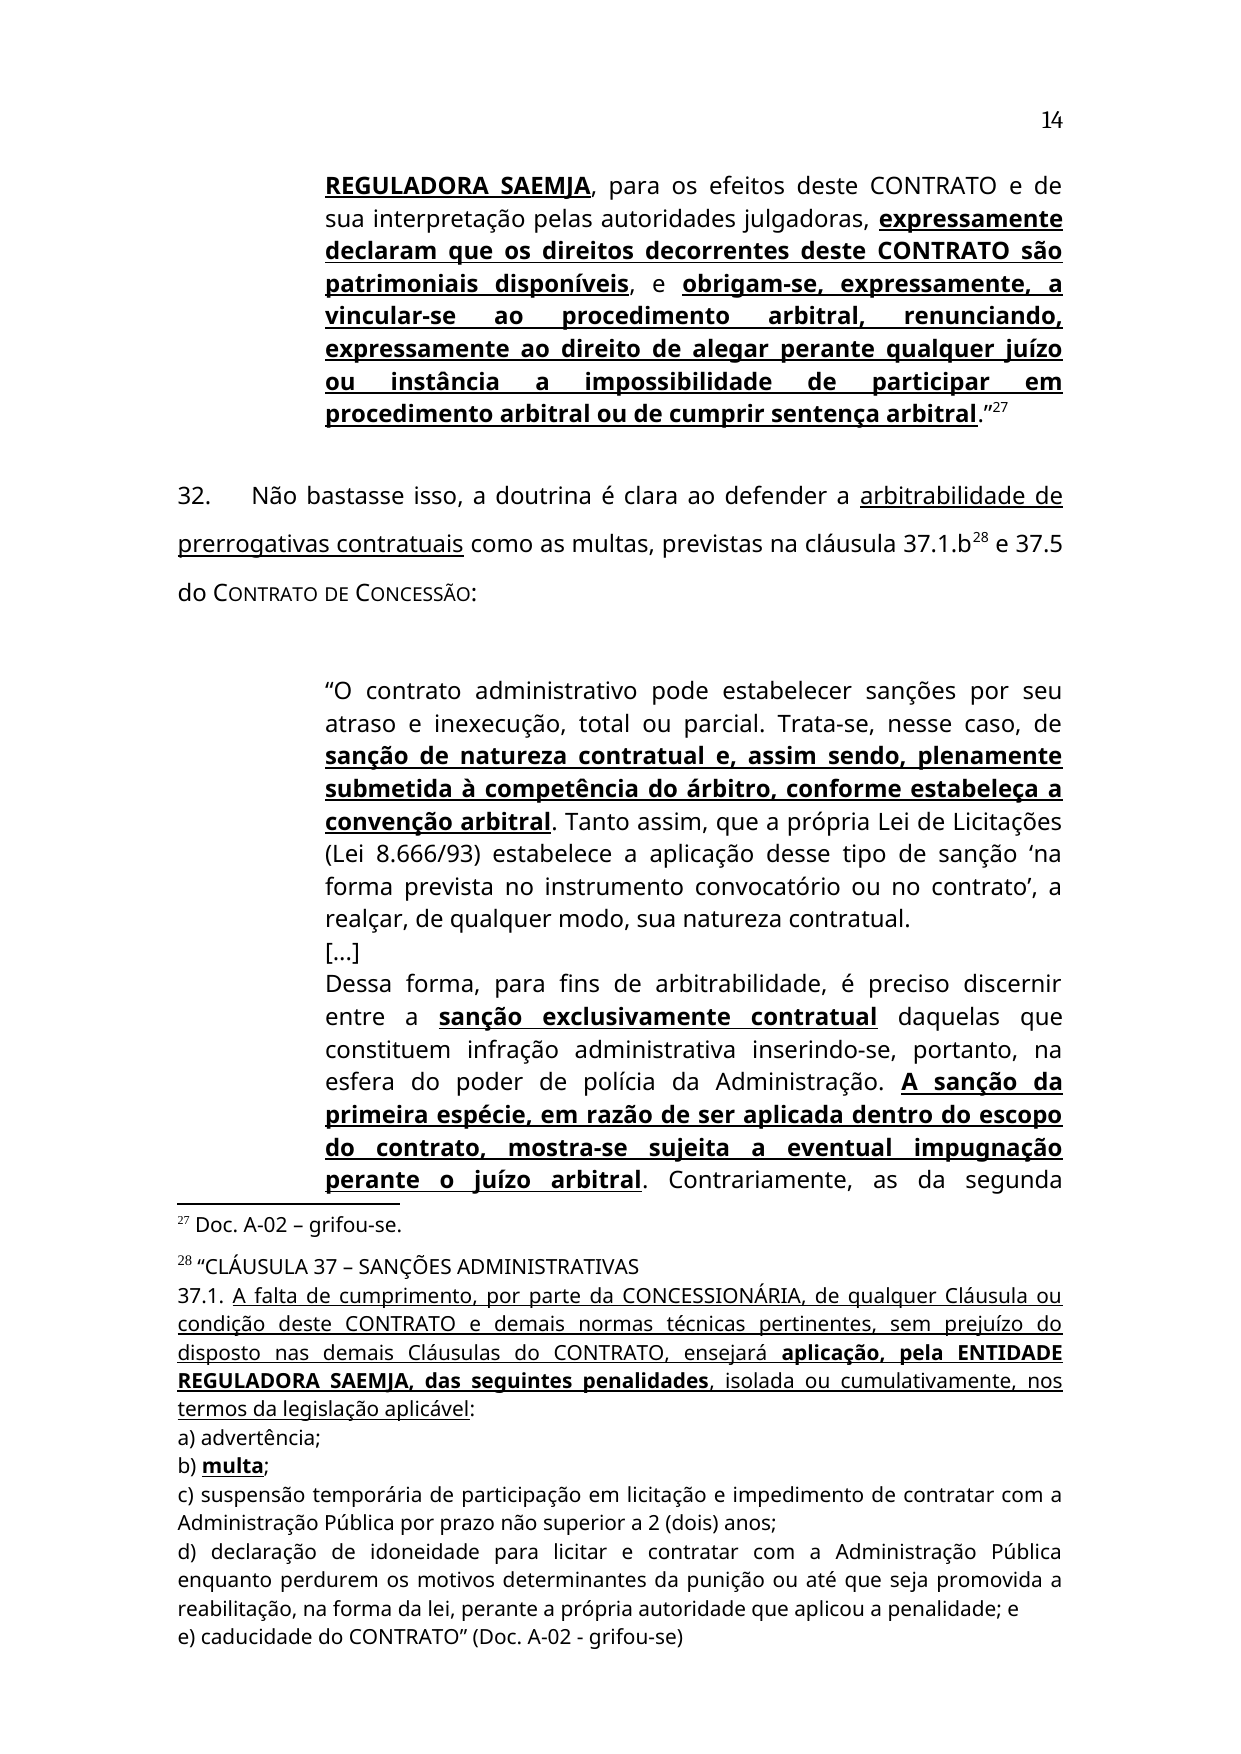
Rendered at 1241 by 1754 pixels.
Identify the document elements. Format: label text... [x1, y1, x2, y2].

list Não bastasse isso, a doutrina é clara ao defender a arbitrabilidade de prerrogativas contratuais como as multas, previstas na cláusula 37.1.b e 37.5 do Contrato de Concessão: [177, 478, 1063, 609]
text Dessa forma, para fins de arbitrabilidade, é preciso discernir entre a sanção exclusivamente contratual daquelas que constituem infração administrativa inserindo-se, portanto, na esfera do poder de polícia da Administração. A sanção da primeira espécie, em razão de ser aplicada dentro do escopo do contrato, mostra-se sujeita a eventual impugnação perante o juízo arbitral. Contrariamente, as da segunda espécie, por constituírem infração administrativa, pertencem a um âmbito de indisponibilidade normativa' da Administração, não podendo incluir-se no objeto do contrato e dentro dos limites da convenção de arbitragem.” [325, 967, 1063, 1125]
text [...] [325, 935, 1063, 967]
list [325, 169, 1063, 262]
text “O contrato administrativo pode estabelecer sanções por seu atraso e inexecução, total ou parcial. Trata-se, nesse caso, de sanção de natureza contratual e, assim sendo, plenamente submetida à competência do árbitro, conforme estabeleça a convenção arbitral. Tanto assim, que a própria Lei de Licitações (Lei 8.666/93) estabelece a aplicação desse tipo de sanção ‘na forma prevista no instrumento convocatório ou no contrato’, a realçar, de qualquer modo, sua natureza contratual. [325, 674, 1063, 767]
text “O contrato administrativo pode estabelecer sanções por seu atraso e inexecução, total ou parcial. Trata-se, nesse caso, de sanção de natureza contratual e, assim sendo, plenamente submetida à competência do árbitro, conforme estabeleça a convenção arbitral. Tanto assim, que a própria Lei de Licitações (Lei 8.666/93) estabelece a aplicação desse tipo de sanção ‘na forma prevista no instrumento convocatório ou no contrato’, a realçar, de qualquer modo, sua natureza contratual. [325, 801, 1063, 935]
